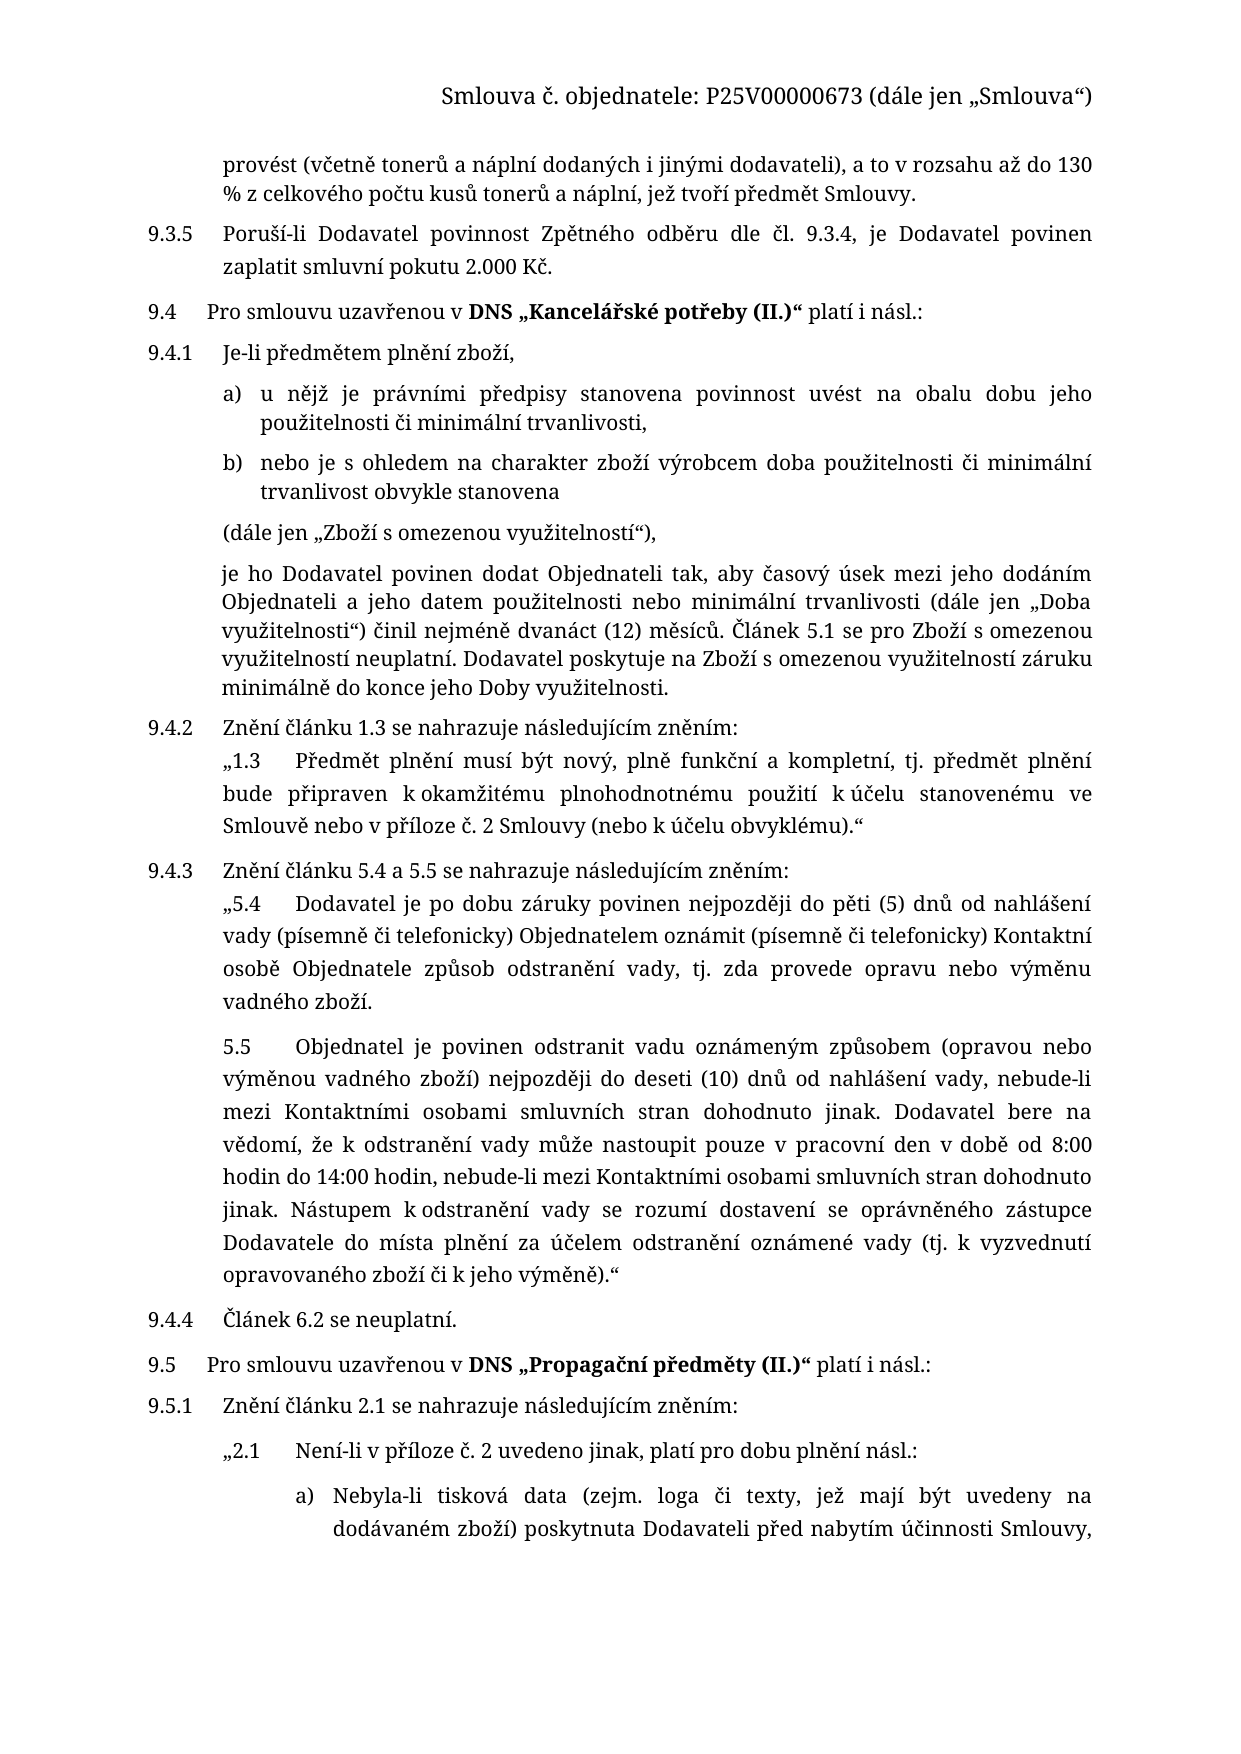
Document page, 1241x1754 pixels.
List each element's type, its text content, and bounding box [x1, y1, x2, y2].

list Článek 6.2 se neuplatní. [148, 1305, 1093, 1334]
list Znění článku 2.1 se nahrazuje následujícím zněním: [148, 1391, 1093, 1420]
list Znění článku 5.4 a 5.5 se nahrazuje následujícím zněním: [148, 856, 1093, 885]
list 5.5 Objednatel je povinen odstranit vadu oznámeným způsobem (opravou nebo výměnou vadného zboží) nejpozději do deseti (10) dnů od nahlášení vady, nebude-li mezi Kontaktními osobami smluvních stran dohodnuto jinak. Dodavatel bere na vědomí, že k odstranění vady může nastoupit pouze v pracovní den v době od 8:00 hodin do 14:00 hodin, nebude-li mezi Kontaktními osobami smluvních stran dohodnuto jinak. Nástupem k odstranění vady se rozumí dostavení se oprávněného zástupce Dodavatele do místa plnění za účelem odstranění oznámené vady (tj. k vyzvednutí opravovaného zboží či k jeho výměně).“ [223, 1032, 1093, 1289]
list Znění článku 1.3 se nahrazuje následujícím zněním: [148, 713, 1093, 742]
list u nějž je právními předpisy stanovena povinnost uvést na obalu dobu jeho použitelnosti či minimální trvanlivosti, [223, 379, 1093, 436]
list „2.1 Není-li v příloze č. 2 uvedeno jinak, platí pro dobu plnění násl.: [223, 1436, 1093, 1465]
list Poruší-li Dodavatel povinnost Zpětného odběru dle čl. 9.3.4, je Dodavatel povinen zaplatit smluvní pokutu 2.000 Kč. [148, 219, 1093, 281]
list „5.4 Dodavatel je po dobu záruky povinen nejpozději do pěti (5) dnů od nahlášení vady (písemně či telefonicky) Objednatelem oznámit (písemně či telefonicky) Kontaktní osobě Objednatele způsob odstranění vady, tj. zda provede opravu nebo výměnu vadného zboží. [223, 889, 1093, 1015]
list „1.3 Předmět plnění musí být nový, plně funkční a kompletní, tj. předmět plnění bude připraven k okamžitému plnohodnotnému použití k účelu stanovenému ve Smlouvě nebo v příloze č. 2 Smlouvy (nebo k účelu obvyklému).“ [223, 746, 1093, 840]
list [295, 1482, 1093, 1543]
list nebo je s ohledem na charakter zboží výrobcem doba použitelnosti či minimální trvanlivost obvykle stanovena [223, 448, 1093, 505]
text je ho Dodavatel povinen dodat Objednateli tak, aby časový úsek mezi jeho dodáním Objednateli a jeho datem použitelnosti nebo minimální trvanlivosti (dále jen „Doba využitelnosti“) činil nejméně dvanáct (12) měsíců. Článek 5.1 se pro Zboží s omezenou využitelností neuplatní. Dodavatel poskytuje na Zboží s omezenou využitelností záruku minimálně do konce jeho Doby využitelnosti. [221, 559, 1093, 701]
text (dále jen „Zboží s omezenou využitelností“), [223, 518, 1093, 546]
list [148, 150, 1093, 207]
list Je-li předmětem plnění zboží, [148, 338, 1093, 367]
list Pro smlouvu uzavřenou v DNS „Propagační předměty (II.)“ platí i násl.: [148, 1350, 1093, 1379]
list Pro smlouvu uzavřenou v DNS „Kancelářské potřeby (II.)“ platí i násl.: [148, 297, 1093, 326]
